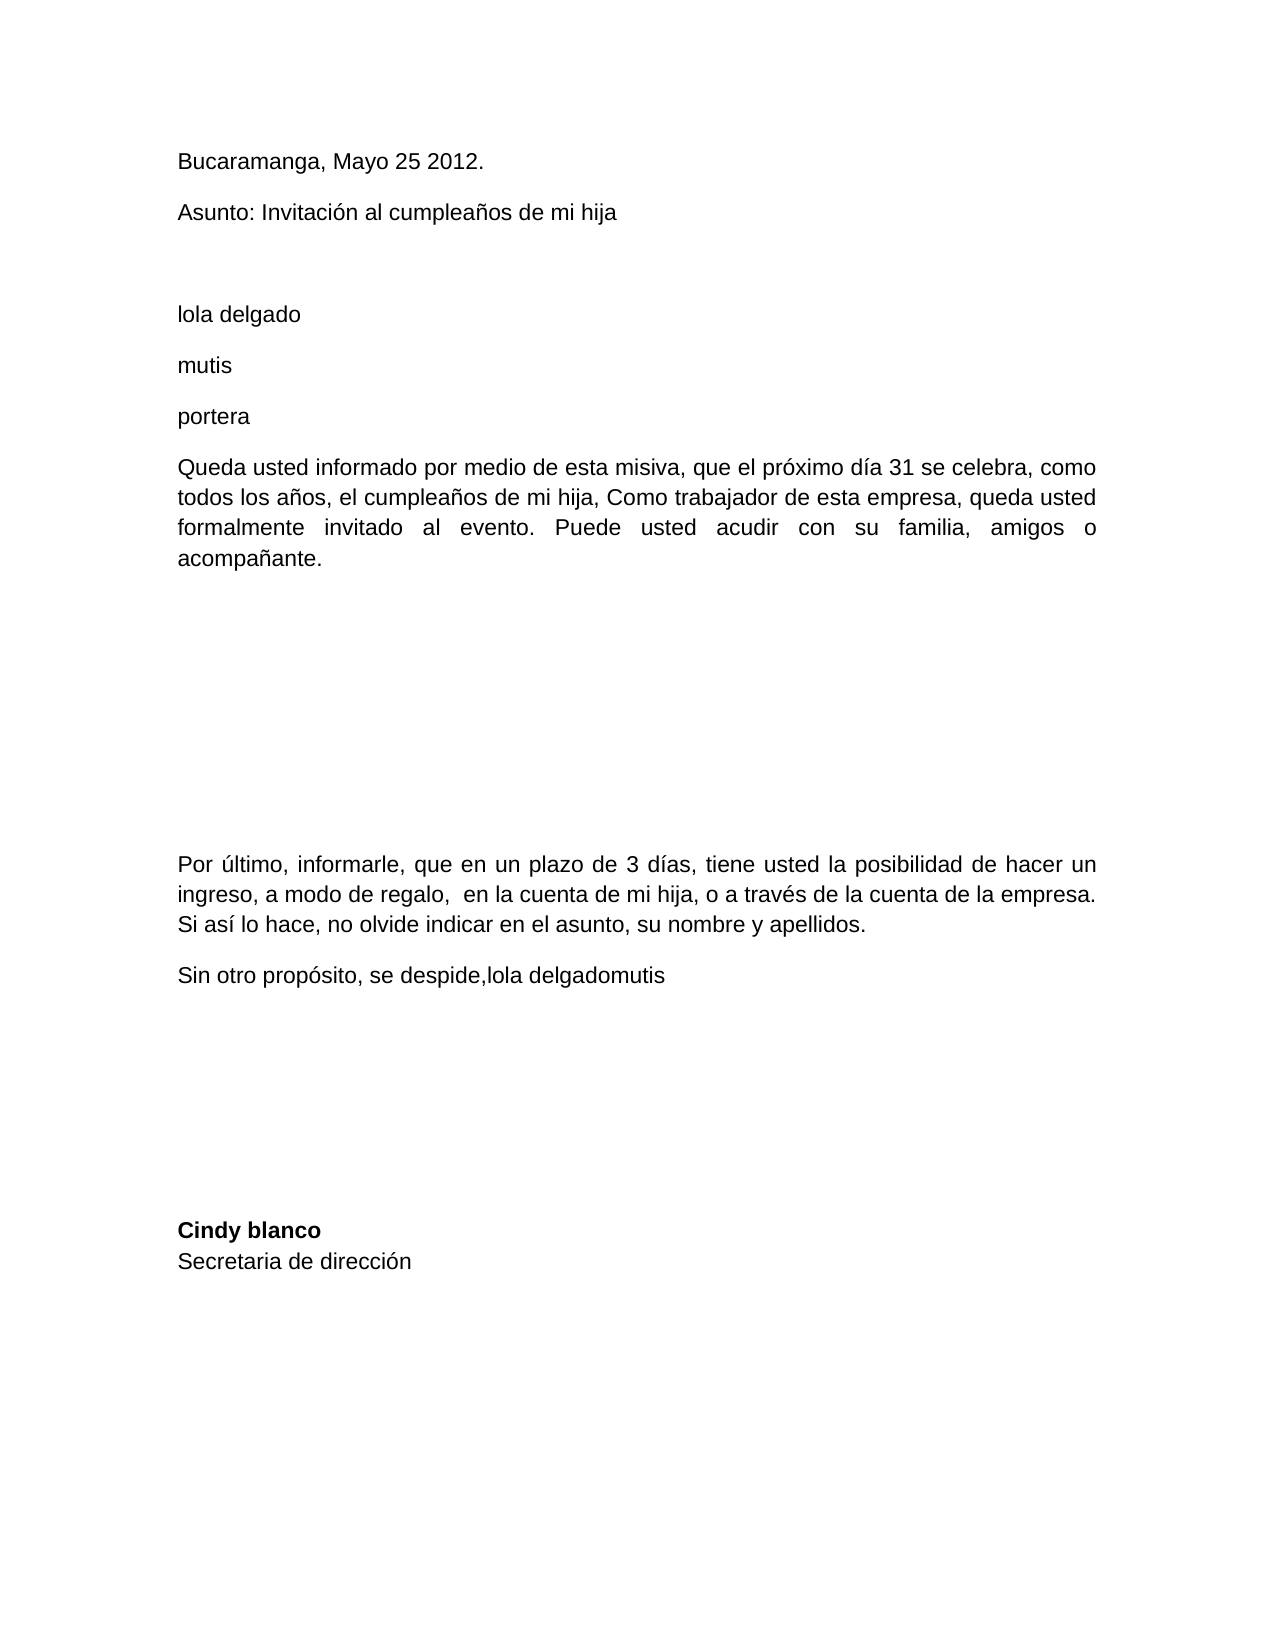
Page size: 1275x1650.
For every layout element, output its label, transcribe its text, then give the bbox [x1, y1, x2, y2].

text lola delgado [177, 301, 1098, 327]
text Cindy blanco [177, 1217, 1098, 1244]
text Sin otro propósito, se despide,lola delgadomutis [177, 962, 1098, 988]
text Asunto: Invitación al cumpleaños de mi hija [177, 199, 1098, 225]
text mutis [177, 352, 1098, 378]
text Queda usted informado por medio de esta misiva, que el próximo día 31 se celebra, como todos los años, el cumpleaños de mi hija, Como trabajador de esta empresa, queda usted formalmente invitado al evento. Puede usted acudir con su familia, amigos o acompañante. [177, 454, 1098, 571]
text portera [177, 403, 1098, 429]
text Bucaramanga, Mayo 25 2012. [177, 148, 1098, 174]
text Por último, informarle, que en un plazo de 3 días, tiene usted la posibilidad de hacer un ingreso, a modo de regalo, en la cuenta de mi hija, o a través de la cuenta de la empresa. Si así lo hace, no olvide indicar en el asunto, su nombre y apellidos. [177, 851, 1098, 937]
text Secretaria de dirección [177, 1248, 1098, 1274]
